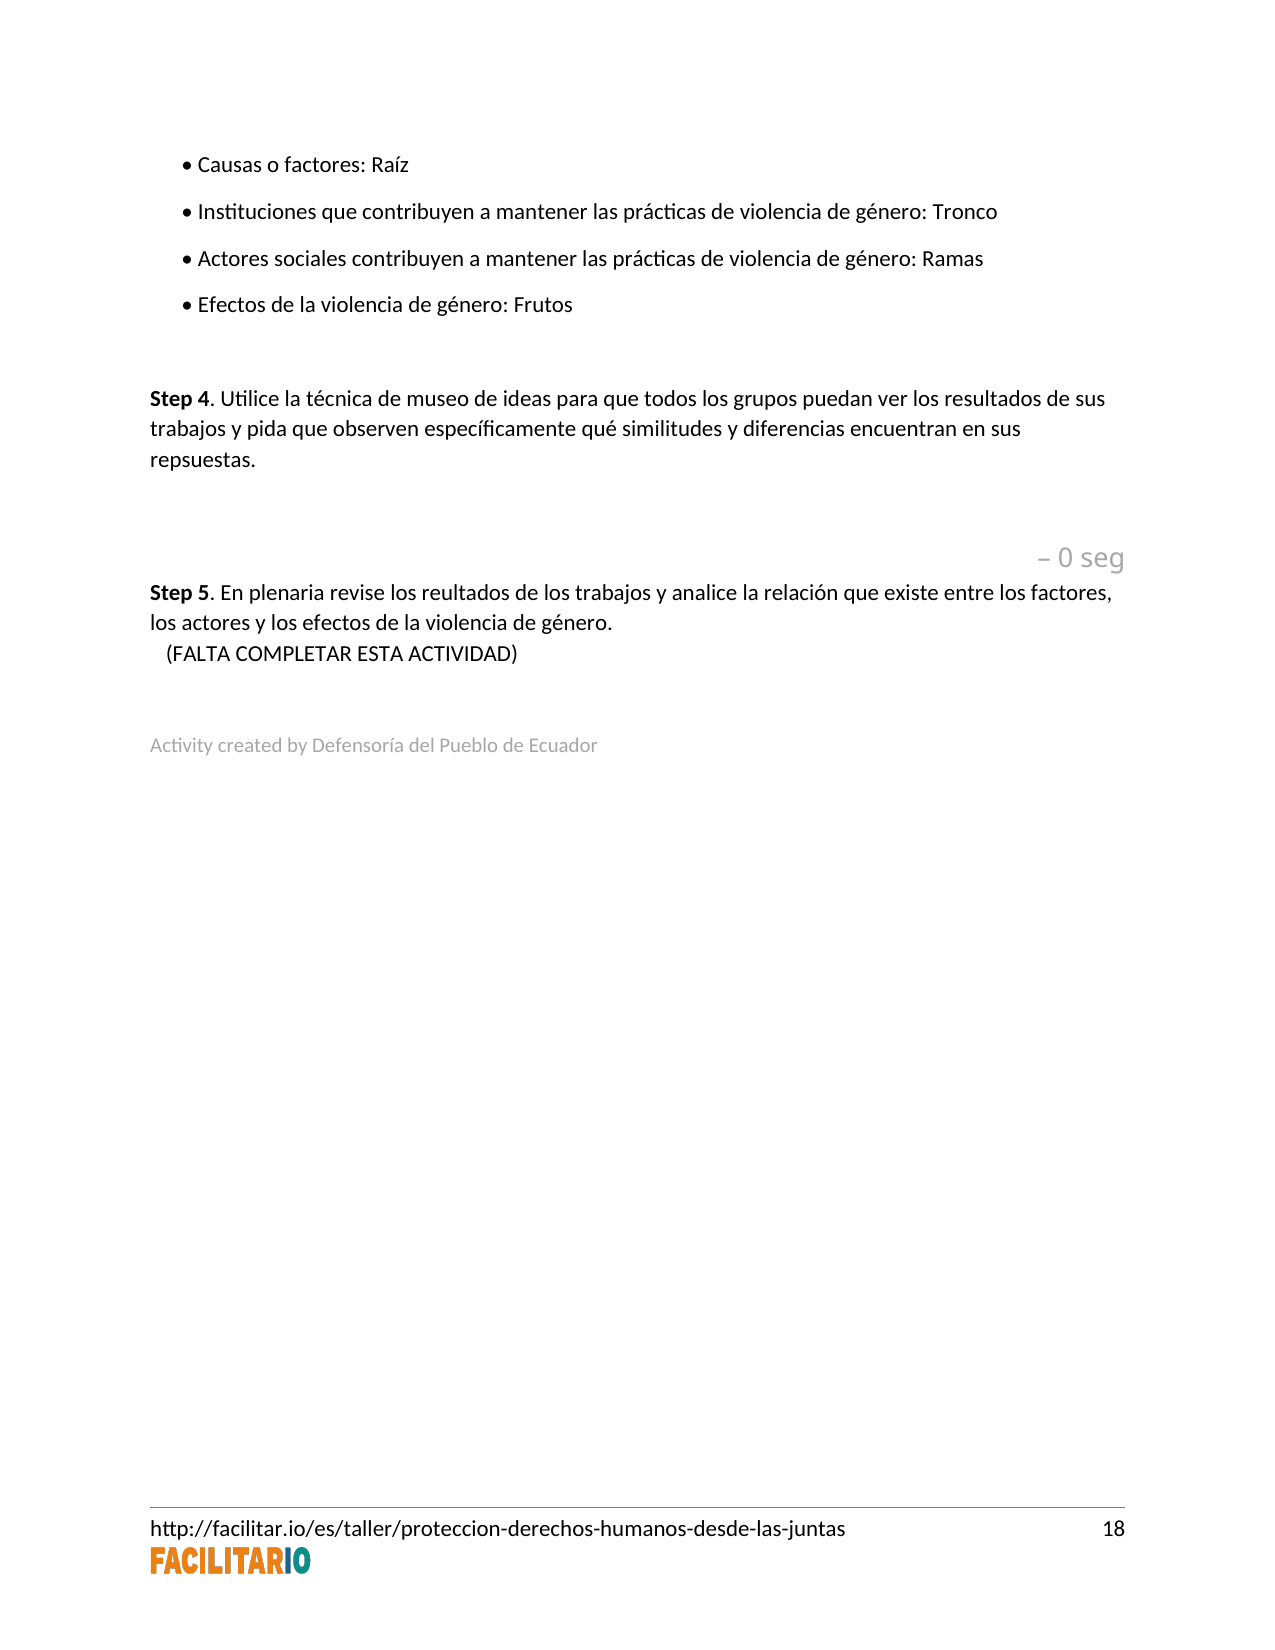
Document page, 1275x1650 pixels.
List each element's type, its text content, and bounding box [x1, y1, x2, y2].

subtitle – 0 seg [150, 538, 1125, 575]
picture [145, 1544, 315, 1576]
text • Causas o factores: Raíz [150, 150, 1125, 178]
text • Actores sociales contribuyen a mantener las prácticas de violencia de género: Ramas [150, 244, 1125, 272]
text • Instituciones que contribuyen a mantener las prácticas de violencia de género: Tronco [150, 197, 1125, 225]
text • Efectos de la violencia de género: Frutos [150, 291, 1125, 319]
text Step 5. En plenaria revise los reultados de los trabajos y analice la relación que existe entre los factores, los actores y los efectos de la violencia de género. (FALTA COMPLETAR ESTA ACTIVIDAD) [150, 578, 1125, 667]
text Step 4. Utilice la técnica de museo de ideas para que todos los grupos puedan ver los resultados de sus trabajos y pida que observen específicamente qué similitudes y diferencias encuentran en sus repsuestas. [150, 384, 1125, 473]
text Activity created by Defensoría del Pueblo de Ecuador [150, 732, 1125, 758]
